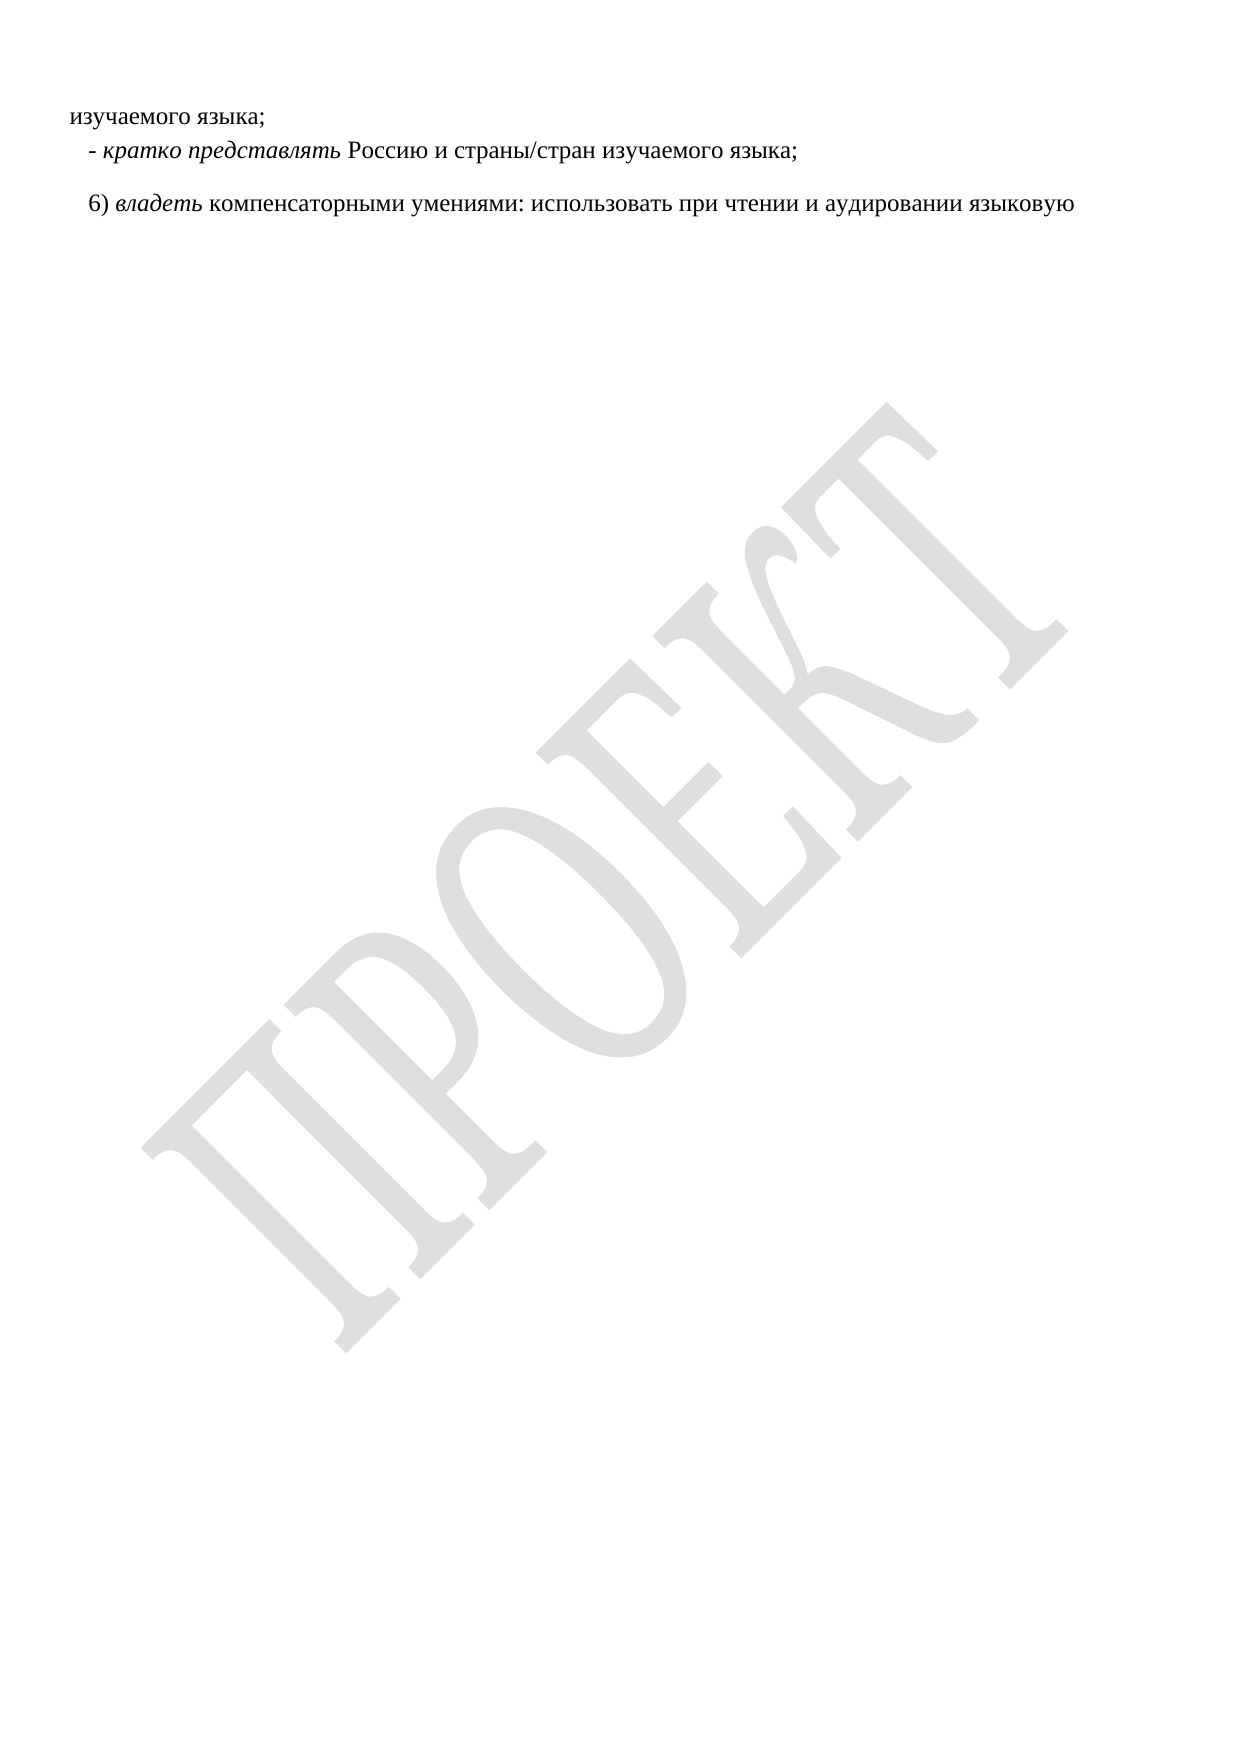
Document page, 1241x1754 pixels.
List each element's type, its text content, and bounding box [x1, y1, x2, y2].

text 6) владеть компенсаторными умениями: использовать при чтении и аудировании языковую [88, 190, 1164, 217]
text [69, 101, 1164, 164]
